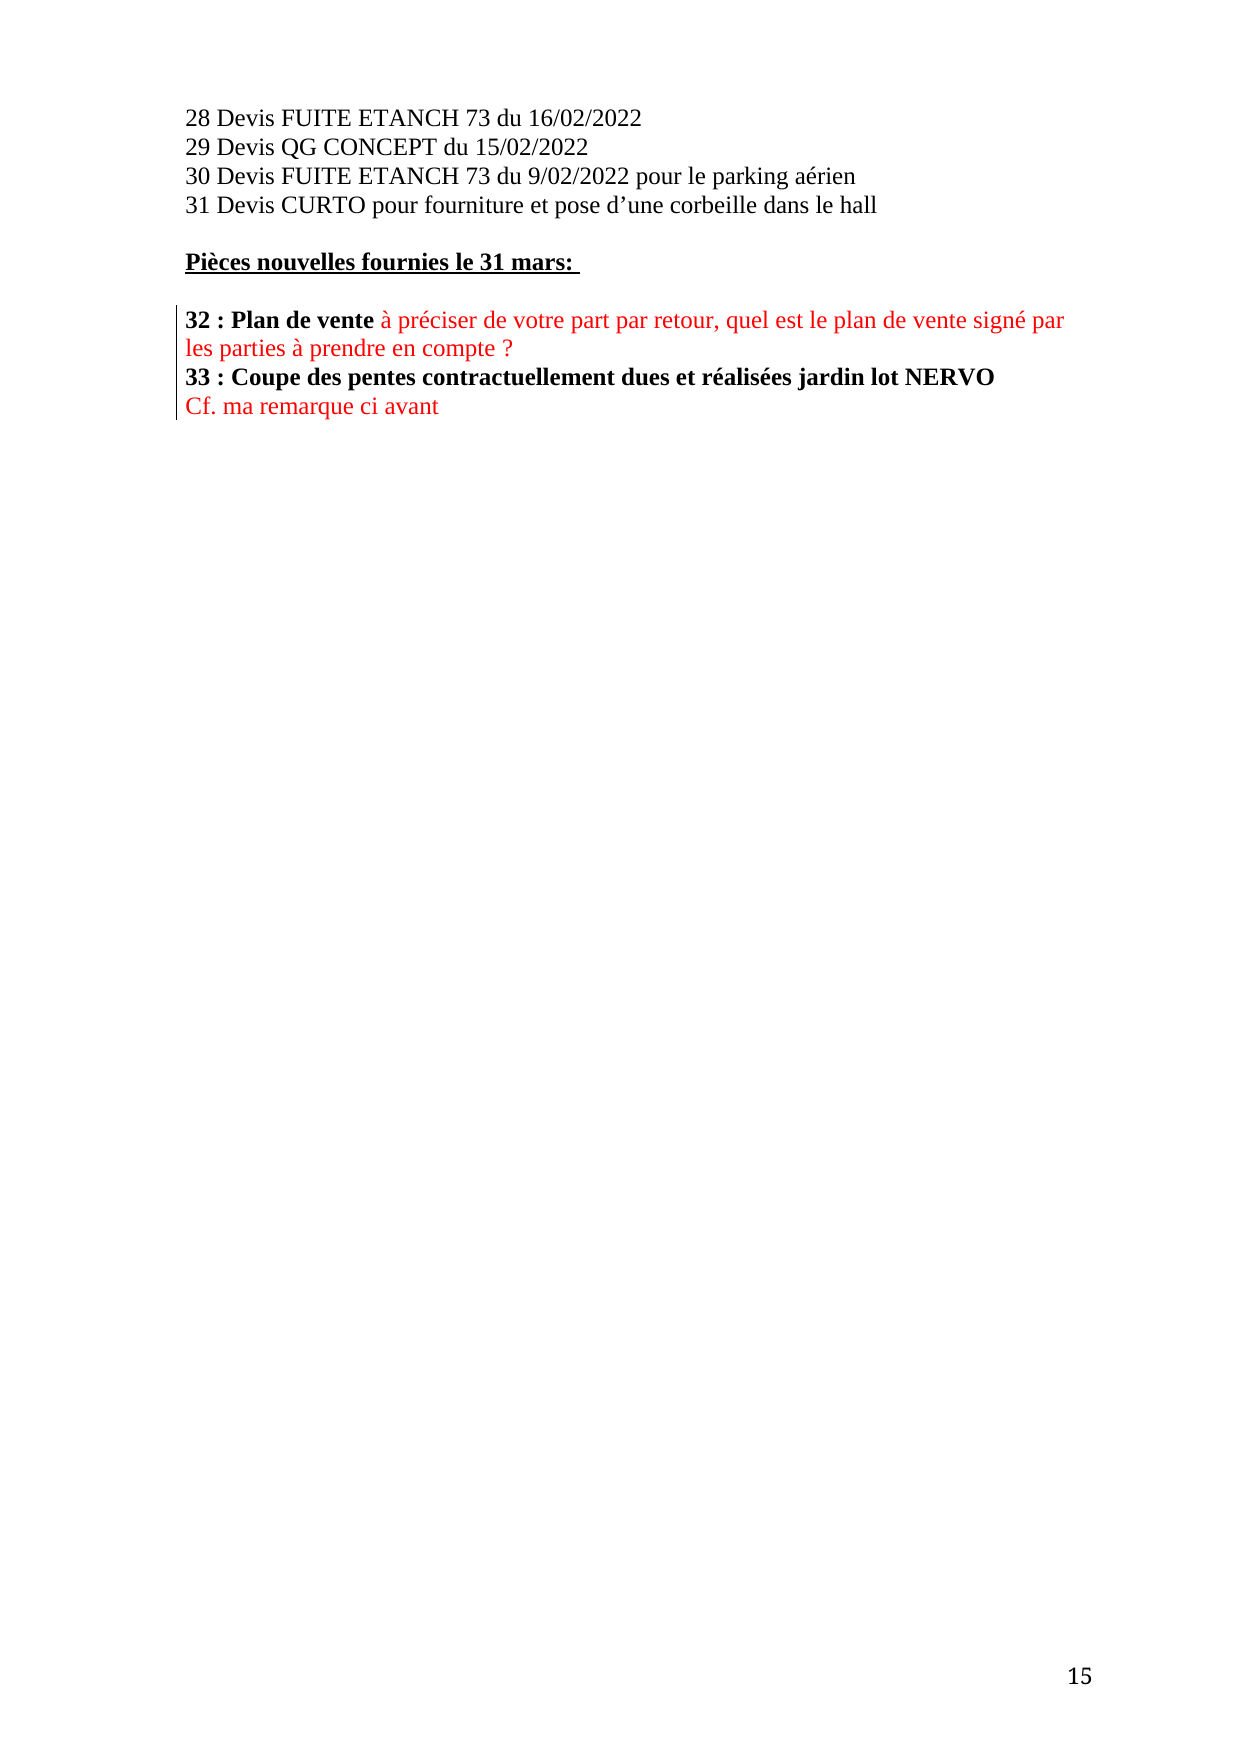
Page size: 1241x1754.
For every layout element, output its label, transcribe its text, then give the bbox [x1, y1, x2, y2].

text 28 Devis FUITE ETANCH 73 du 16/02/2022 [185, 103, 1092, 132]
text 29 Devis QG CONCEPT du 15/02/2022 [185, 132, 1092, 161]
text 30 Devis FUITE ETANCH 73 du 9/02/2022 pour le parking aérien [185, 161, 1092, 190]
text Pièces nouvelles fournies le 31 mars: [185, 247, 1092, 276]
text 33 : Coupe des pentes contractuellement dues et réalisées jardin lot NERVO [177, 362, 1092, 391]
text 31 Devis CURTO pour fourniture et pose d’une corbeille dans le hall [185, 190, 1092, 218]
text 32 : Plan de vente à préciser de votre part par retour, quel est le plan de vente signé par les parties à prendre en compte ? [177, 305, 1092, 362]
text Cf. ma remarque ci avant [177, 391, 1092, 420]
